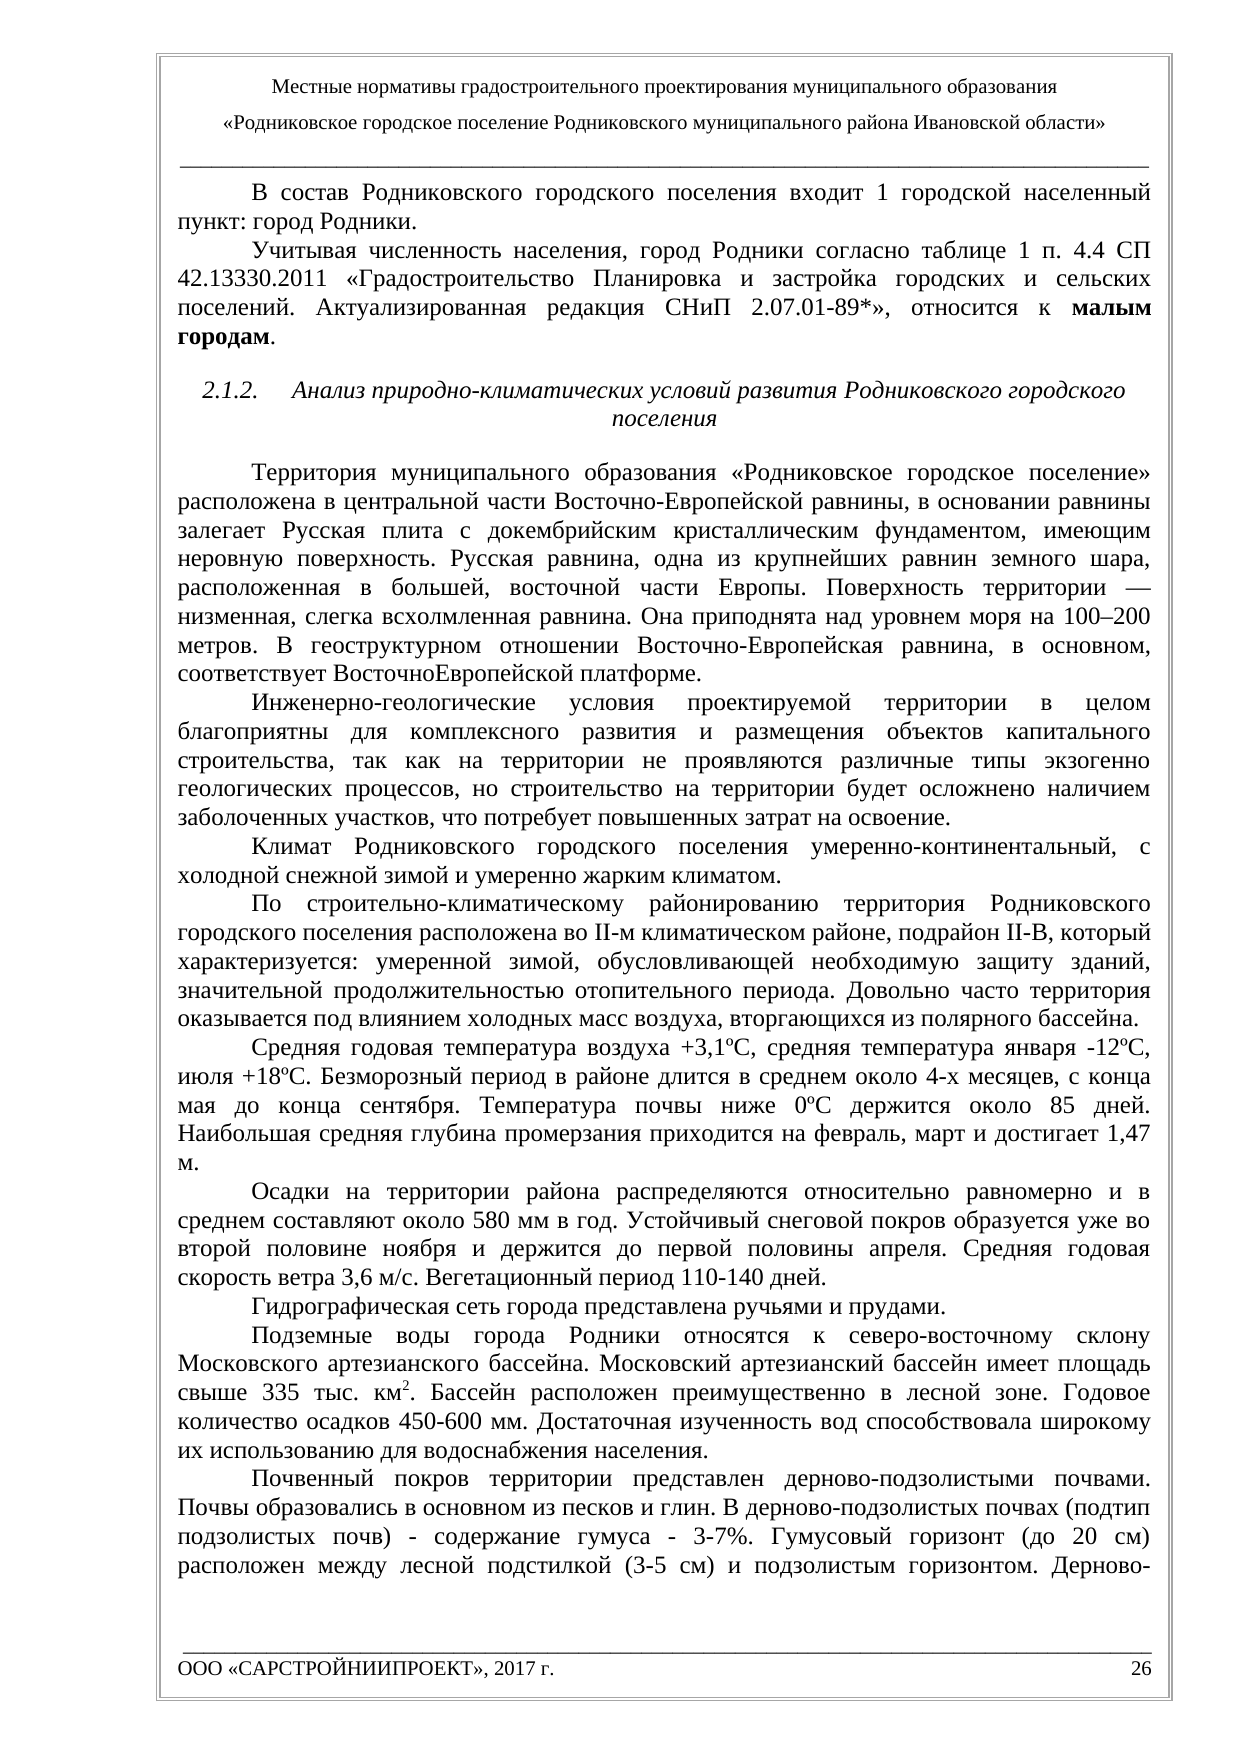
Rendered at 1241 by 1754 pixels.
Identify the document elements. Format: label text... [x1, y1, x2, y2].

text Инженерно-геологические условия проектируемой территории в целом благоприятны для комплексного развития и размещения объектов капитального строительства, так как на территории не проявляются различные типы экзогенно геологических процессов, но строительство на территории будет осложнено наличием заболоченных участков, что потребует повышенных затрат на освоение. [177, 687, 1152, 831]
text Гидрографическая сеть города представлена ручьями и прудами. [177, 1291, 1152, 1320]
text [177, 1463, 1152, 1578]
text Средняя годовая температура воздуха +3,1ºС, средняя температура января -12ºС, июля +18ºС. Безморозный период в районе длится в среднем около 4-х месяцев, с конца мая до конца сентября. Температура почвы ниже 0ºС держится около 85 дней. Наибольшая средняя глубина промерзания приходится на февраль, март и достигает 1,47 м. [177, 1032, 1152, 1176]
text Территория муниципального образования «Родниковское городское поселение» расположена в центральной части Восточно-Европейской равнины, в основании равнины залегает Русская плита с докембрийским кристаллическим фундаментом, имеющим неровную поверхность. Русская равнина, одна из крупнейших равнин земного шара, расположенная в большей, восточной части Европы. Поверхность территории — низменная, слегка всхолмленная равнина. Она приподнята над уровнем моря на 100–200 метров. В геоструктурном отношении Восточно-Европейская равнина, в основном, соответствует ВосточноЕвропейской платформе. [177, 457, 1152, 687]
text Учитывая численность населения, город Родники согласно таблице 1 п. 4.4 СП 42.13330.2011 «Градостроительство Планировка и застройка городских и сельских поселений. Актуализированная редакция СНиП 2.07.01-89*», относится к малым городам. [177, 235, 1152, 350]
text В состав Родниковского городского поселения входит 1 городской населенный пункт: город Родники. [177, 177, 1152, 235]
text Климат Родниковского городского поселения умеренно-континентальный, с холодной снежной зимой и умеренно жарким климатом. [177, 831, 1152, 888]
subtitle Анализ природно-климатических условий развития Родниковского городского поселения [176, 375, 1152, 432]
text Осадки на территории района распределяются относительно равномерно и в среднем составляют около 580 мм в год. Устойчивый снеговой покров образуется уже во второй половине ноября и держится до первой половины апреля. Средняя годовая скорость ветра 3,6 м/с. Вегетационный период 110-140 дней. [177, 1176, 1152, 1291]
text По строительно-климатическому районированию территория Родниковского городского поселения расположена во II-м климатическом районе, подрайон II-В, который характеризуется: умеренной зимой, обусловливающей необходимую защиту зданий, значительной продолжительностью отопительного периода. Довольно часто территория оказывается под влиянием холодных масс воздуха, вторгающихся из полярного бассейна. [177, 888, 1152, 1032]
text Подземные воды города Родники относятся к северо-восточному склону Московского артезианского бассейна. Московский артезианский бассейн имеет площадь свыше 335 тыс. км2. Бассейн расположен преимущественно в лесной зоне. Годовое количество осадков 450-600 мм. Достаточная изученность вод способствовала широкому их использованию для водоснабжения населения. [177, 1320, 1152, 1463]
